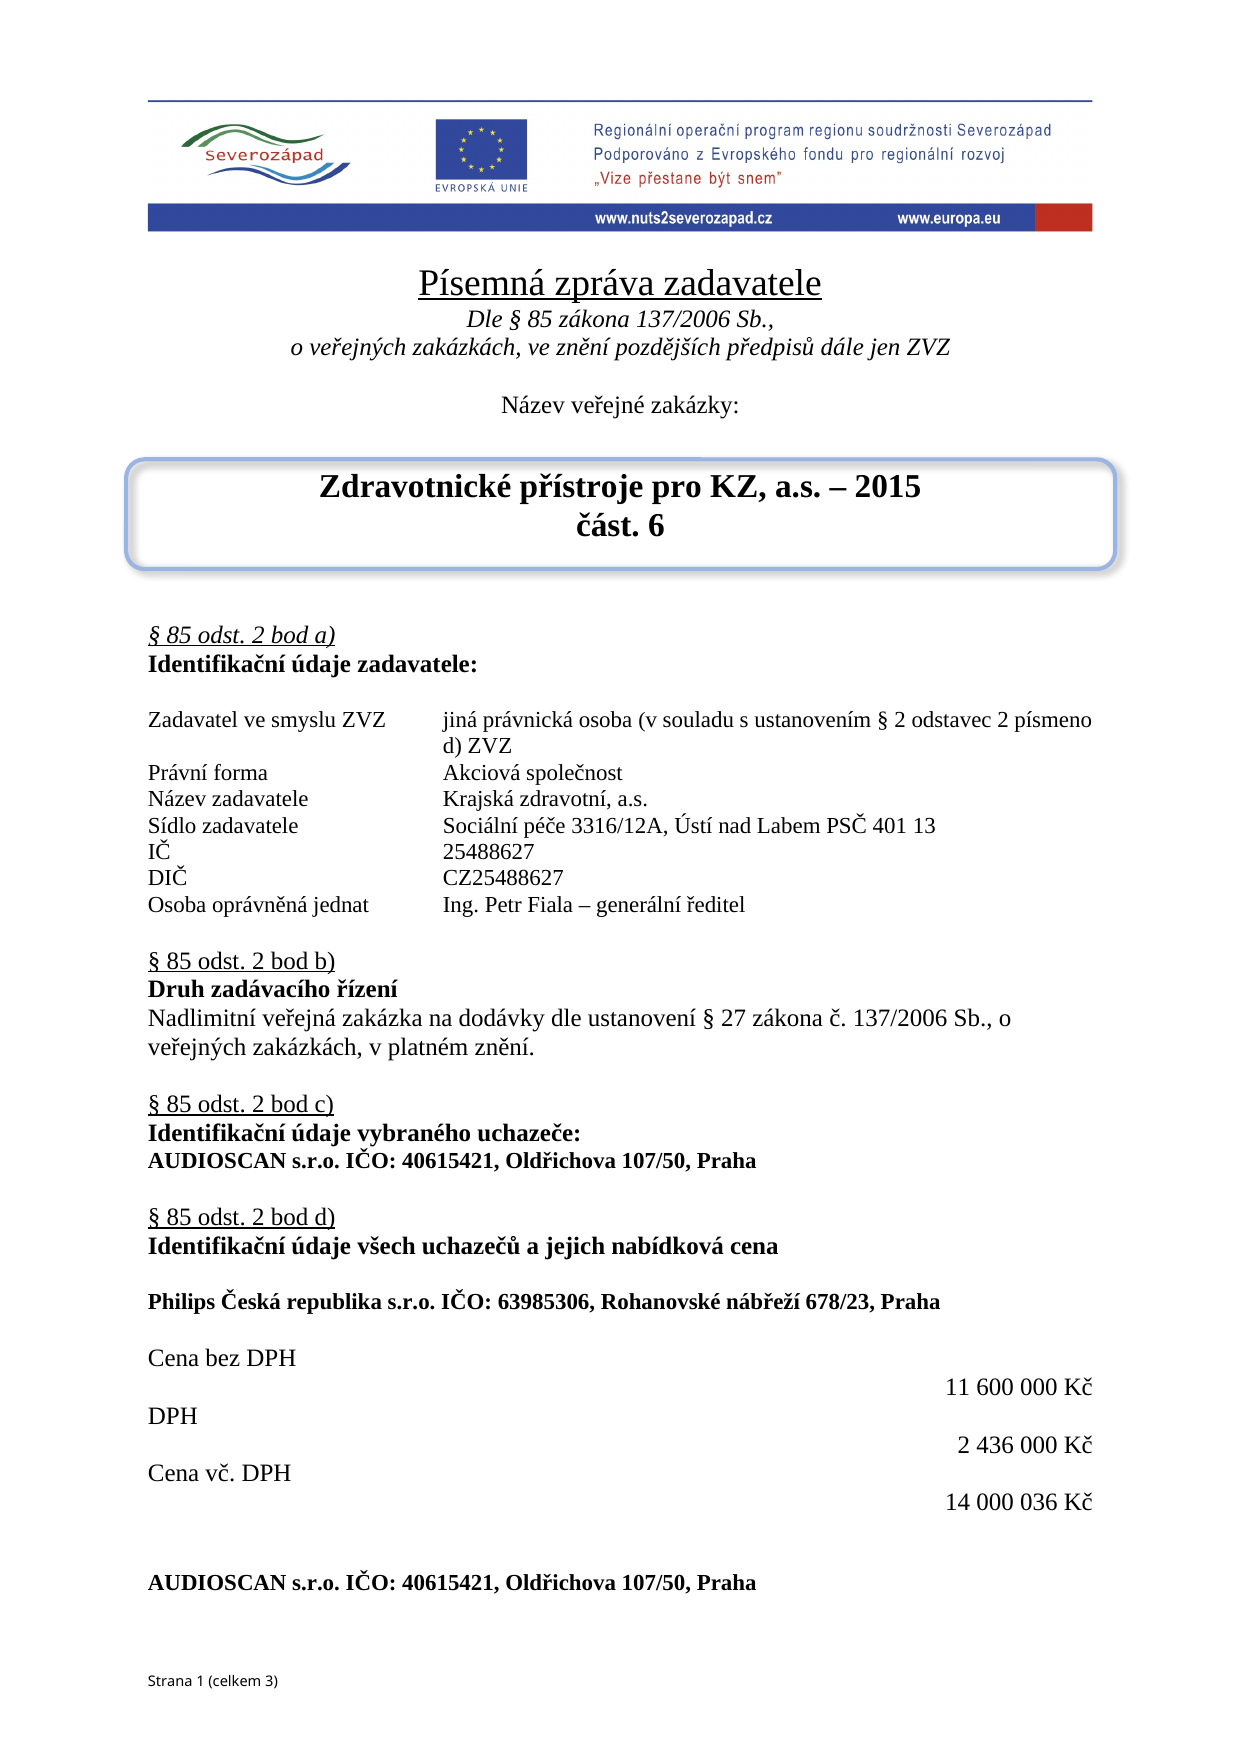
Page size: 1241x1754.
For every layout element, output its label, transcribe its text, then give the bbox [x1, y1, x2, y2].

text Druh zadávacího řízení [148, 974, 1093, 1003]
text Identifikační údaje všech uchazečů a jejich nabídková cena [148, 1231, 1093, 1260]
text Cena vč. DPH [148, 1458, 1093, 1487]
text Právní forma Akciová společnost [148, 759, 1093, 785]
text Nadlimitní veřejná zakázka na dodávky dle ustanovení § 27 zákona č. 137/2006 S., o veřejných zakázkách, v platném znění. [148, 1003, 1093, 1061]
text Název veřejné zakázky: [148, 390, 1093, 419]
text AUDIOSCAN s.r.o. IČO: 40615421, Oldřichova 107/50, Praha [148, 1147, 1093, 1173]
text § 85 odst. 2 bod d) [148, 1202, 1093, 1231]
text § 85 odst. 2 bod c) [148, 1089, 1093, 1118]
text DPH [148, 1401, 1093, 1430]
text IČ 25488627 [148, 838, 1093, 864]
text Zdravotnické přístroje pro KZ, a.s. – 2015 [148, 472, 1093, 505]
text Sídlo zadavatele Sociální péče 3316/12A, Ústí nad Laem PSČ 401 13 [148, 812, 1093, 838]
text § 85 odst. 2 bod b) [148, 946, 1093, 974]
text DIČ CZ25488627 [148, 864, 1093, 891]
text Písemná zpráva zadavatele [148, 261, 1093, 304]
text část. 6 [148, 505, 1093, 543]
text 14 000 036 Kč [148, 1487, 1093, 1516]
text 11 600 000 Kč [148, 1372, 1093, 1401]
text Identifikační údaje zadavatele: [148, 649, 1093, 677]
text Název zadavatele Krajská zdravotní, a.s. [148, 785, 1093, 812]
text d) ZVZ [148, 733, 1093, 759]
text o veřejných zakázkách, ve znění pozdějších předpisů dále jen ZVZ [148, 332, 1093, 361]
picture [147, 98, 1093, 232]
text Osoa oprávněná jednat Ing. Petr Fiala – generální ředitel [148, 891, 1093, 917]
text § 85 odst. 2 bod a) [148, 620, 1093, 649]
text Zadavatel ve smyslu ZVZ jiná právnická osoba (v souladu s ustanovením § 2 odstavec 2 písmeno [148, 706, 1093, 733]
text Cena bez DPH [148, 1343, 1093, 1372]
text Philips Česká republika s.r.o. IČO: 63985306, Rohanovské nábřeží 678/23, Praha [148, 1288, 1093, 1315]
text AUDIOSCAN s.r.o. IČO: 40615421, Oldřichova 107/50, Praha [148, 1569, 1093, 1595]
text Dle § 85 zákona 137/2006 Sb., [148, 304, 1093, 332]
text Identifikační údaje vybraného uchazeče: [148, 1118, 1093, 1147]
text 2 436 000 Kč [148, 1430, 1093, 1458]
